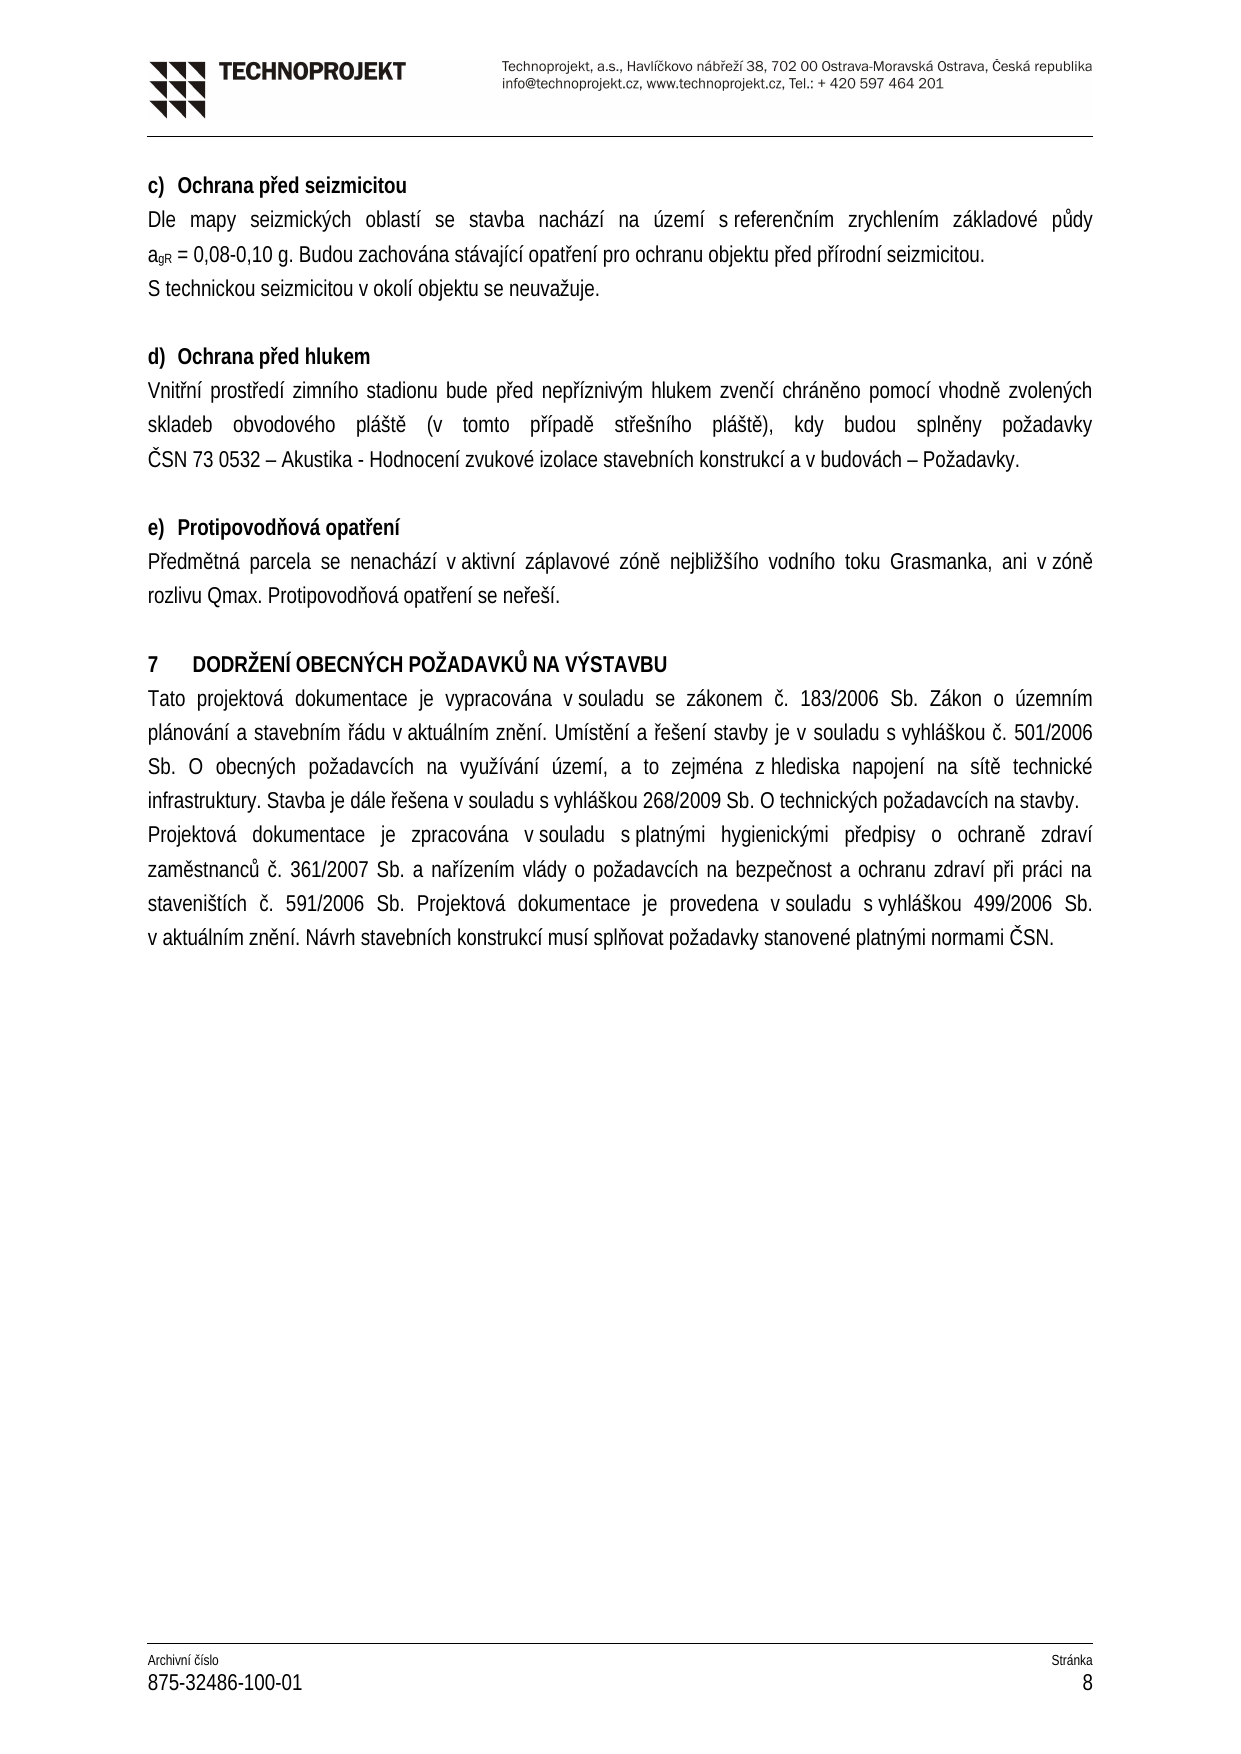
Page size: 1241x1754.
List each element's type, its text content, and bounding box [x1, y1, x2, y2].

list Protipovodňová opatření [148, 514, 1093, 540]
subtitle Dodržení obecných požadavků na výstavbu [148, 651, 1093, 677]
text Vnitřní prostředí zimního stadionu bude před nepříznivým hlukem zvenčí chráněno pomocí vhodně zvolených skladeb obvodového pláště (v tomto případě střešního pláště), kdy budou splněny požadavky ČSN 73 0532 – Akustika - Hodnocení zvukové izolace stavebních konstrukcí a v budovách – Požadavky. [148, 377, 1093, 472]
text Projektová dokumentace je zpracována v souladu s platnými hygienickými předpisy o ochraně zdraví zaměstnanců č. 361/2007 Sb. a nařízením vlády o požadavcích na bezpečnost a ochranu zdraví při práci na staveništích č. 591/2006 Sb. Projektová dokumentace je provedena v souladu s vyhláškou 499/2006 Sb. v aktuálním znění. Návrh stavebních konstrukcí musí splňovat požadavky stanovené platnými normami ČSN. [148, 821, 1093, 950]
text Dle mapy seizmických oblastí se stavba nachází na území s referenčním zrychlením základové půdy agR = 0,08-0,10 g. Budou zachována stávající opatření pro ochranu objektu před přírodní seizmicitou. [148, 206, 1093, 267]
list Ochrana před hlukem [148, 343, 1093, 369]
text Tato projektová dokumentace je vypracována v souladu se zákonem č. 183/2006 Sb. Zákon o územním plánování a stavebním řádu v aktuálním znění. Umístění a řešení stavby je v souladu s vyhláškou č. 501/2006 Sb. O obecných požadavcích na využívání území, a to zejména z hlediska napojení na sítě technické infrastruktury. Stavba je dále řešena v souladu s vyhláškou 268/2009 Sb. O technických požadavcích na stavby. [148, 685, 1093, 814]
text S technickou seizmicitou v okolí objektu se neuvažuje. [148, 275, 1093, 301]
list Ochrana před seizmicitou [148, 172, 1093, 199]
picture [148, 59, 1092, 120]
text Předmětná parcela se nenachází v aktivní záplavové zóně nejbližšího vodního toku Grasmanka, ani v zóně rozlivu Qmax. Protipovodňová opatření se neřeší. [148, 548, 1093, 609]
